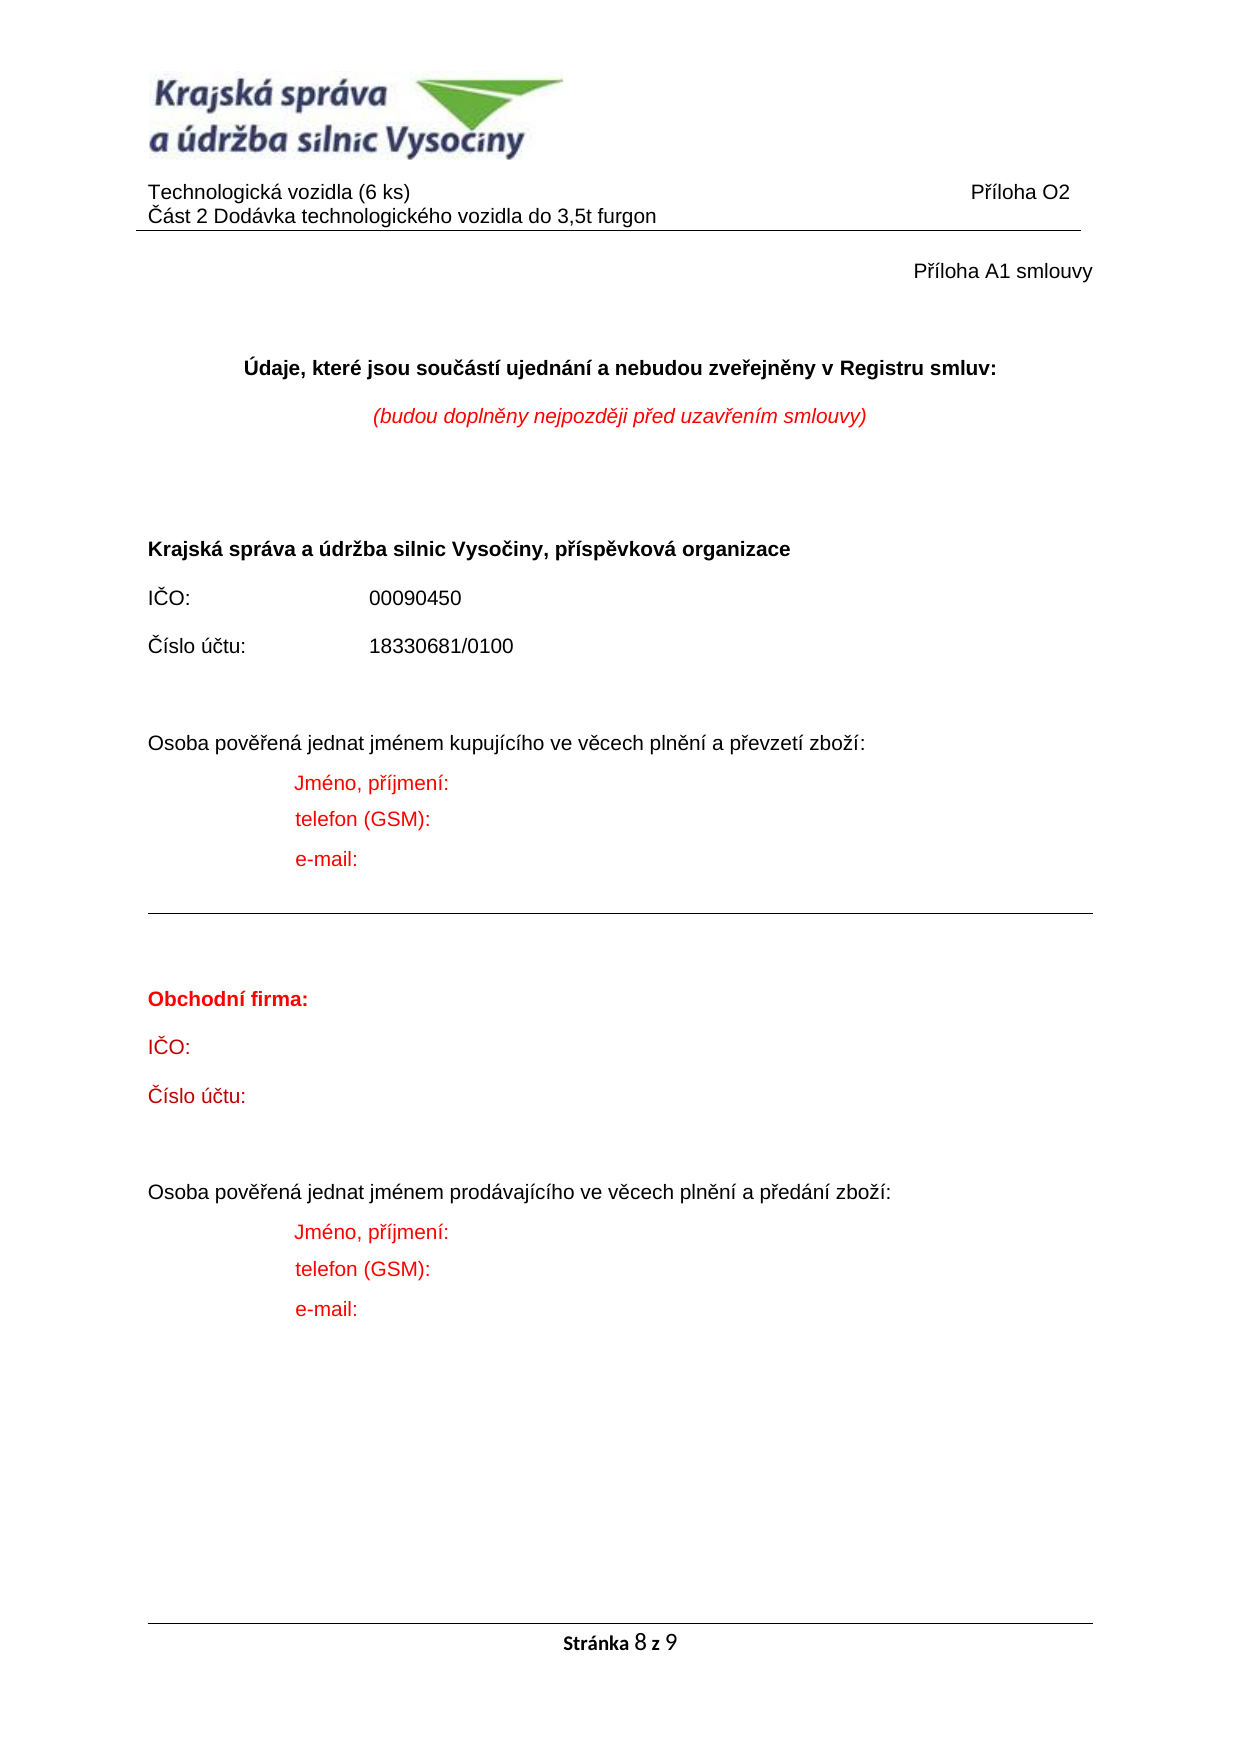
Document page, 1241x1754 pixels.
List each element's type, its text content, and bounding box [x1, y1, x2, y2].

text telefon (GSM): [74, 1257, 1093, 1281]
text Obchodní firma: [148, 987, 1093, 1011]
text IČO: 00090450 [148, 586, 1093, 609]
list Jméno, příjmení: [221, 771, 1093, 794]
text (budou doplněny nejpozději před uzavřením smlouvy) [148, 404, 1093, 428]
list Jméno, příjmení: [221, 1220, 1093, 1244]
text Údaje, které jsou součástí ujednání a nebudou zveřejněny v Registru smluv: [148, 356, 1093, 380]
text IČO: [148, 1035, 1093, 1059]
text Krajská správa a údržba silnic Vysočiny, příspěvková organizace [148, 537, 1093, 561]
text Číslo účtu: 18330681/0100 [148, 634, 1093, 658]
text Osoba pověřená jednat jménem kupujícího ve věcech plnění a převzetí zboží: [148, 731, 1093, 754]
text e-mail: [221, 847, 1093, 871]
text Příloha A1 smlouvy [148, 259, 1093, 283]
text Osoba pověřená jednat jménem prodávajícího ve věcech plnění a předání zboží: [148, 1180, 1093, 1204]
text telefon (GSM): [74, 807, 1093, 831]
text Číslo účtu: [148, 1083, 1093, 1107]
text e-mail: [221, 1297, 1093, 1321]
picture [147, 71, 564, 160]
